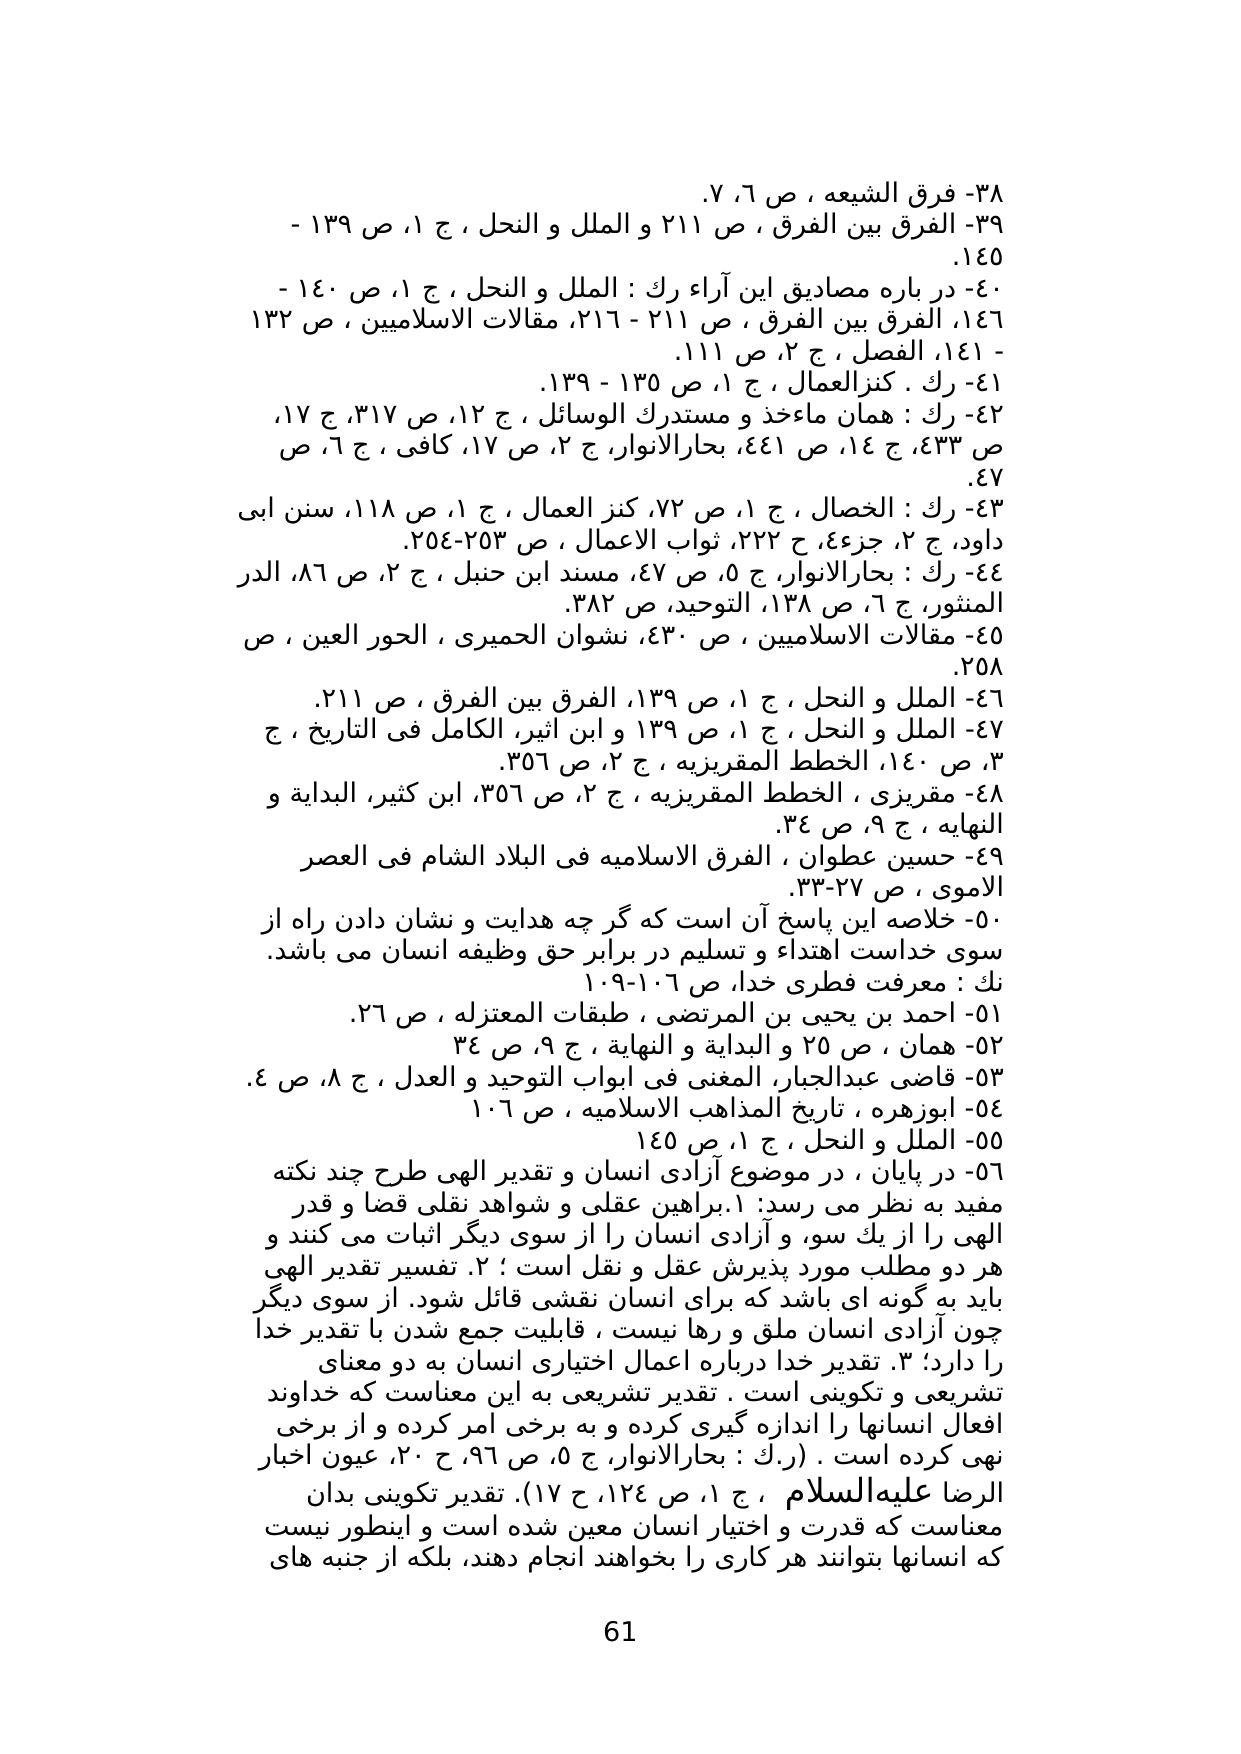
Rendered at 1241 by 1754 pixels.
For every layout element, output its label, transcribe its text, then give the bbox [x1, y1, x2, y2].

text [236, 1156, 1004, 1573]
text ٥٤- ابوزهره ، تاريخ المذاهب الاسلاميه ، ص ١٠٦ [236, 1092, 1004, 1124]
text ٣٨- فرق الشيعه ، ص ٦، ٧. [236, 177, 1004, 209]
text ٤٩- حسين عطوان ، الفرق الاسلاميه فى البلاد الشام فى العصر الاموى ، ص ٢٧-٣٣. [236, 840, 1004, 903]
text ٣٩- الفرق بين الفرق ، ص ٢١١ و الملل و النحل ، ج ١، ص ١٣٩ - ١٤٥. [236, 209, 1004, 272]
text ٤٥- مقالات الاسلاميين ، ص ٤٣٠، نشوان الحميرى ، الحور العين ، ص ٢٥٨. [236, 619, 1004, 682]
text ٤٠- در باره مصاديق اين آراء رك : الملل و النحل ، ج ١، ص ١٤٠ - ١٤٦، الفرق بين الفرق ، ص ٢١١ - ٢١٦، مقالات الاسلاميين ، ص ١٣٢ - ١٤١، الفصل ، ج ٢، ص ١١١. [236, 272, 1004, 367]
text ٤٦- الملل و النحل ، ج ١، ص ١٣٩، الفرق بين الفرق ، ص ٢١١. [236, 682, 1004, 714]
text ٤٣- رك : الخصال ، ج ١، ص ٧٢، كنز العمال ، ج ١، ص ١١٨، سنن ابى داود، ج ٢، جزء٤، ح ٢٢٢، ثواب الاعمال ، ص ٢٥٣-٢٥٤. [236, 493, 1004, 556]
text ٥٢- همان ، ص ٢٥ و البداية و النهاية ، ج ٩، ص ٣٤ [236, 1029, 1004, 1061]
text ٤٨- مقريزى ، الخطط المقريزيه ، ج ٢، ص ٣٥٦، ابن كثير، البداية و النهايه ، ج ٩، ص ٣٤. [236, 777, 1004, 840]
text ٤٢- رك : همان ماءخذ و مستدرك الوسائل ، ج ١٢، ص ٣١٧، ج ١٧، ص ٤٣٣، ج ١٤، ص ٤٤١، بحارالانوار، ج ٢، ص ١٧، كافى ، ج ٦، ص ٤٧. [236, 398, 1004, 493]
text ٤٤- رك : بحارالانوار، ج ٥، ص ٤٧، مسند ابن حنبل ، ج ٢، ص ٨٦، الدر المنثور، ج ٦، ص ١٣٨، التوحيد، ص ٣٨٢. [236, 556, 1004, 619]
text ٥٣- قاضى عبدالجبار، المغنى فى ابواب التوحيد و العدل ، ج ٨، ص ٤. [236, 1061, 1004, 1092]
text ٥٥- الملل و النحل ، ج ١، ص ١٤٥ [236, 1124, 1004, 1156]
text ٤١- رك . كنزالعمال ، ج ١، ص ١٣٥ - ١٣٩. [236, 367, 1004, 398]
text ٥١- احمد بن يحيى بن المرتضى ، طبقات المعتزله ، ص ٢٦. [236, 998, 1004, 1029]
text ٥٠- خلاصه اين پاسخ آن است كه گر چه هدايت و نشان دادن راه از سوى خداست اهتداء و تسليم در برابر حق وظيفه انسان مى باشد. نك : معرفت فطرى خدا، ص ١٠٦-١٠٩ [236, 903, 1004, 998]
text ٤٧- الملل و النحل ، ج ١، ص ١٣٩ و ابن اثير، الكامل فى التاريخ ، ج ٣، ص ١٤٠، الخطط المقريزيه ، ج ٢، ص ٣٥٦. [236, 714, 1004, 777]
